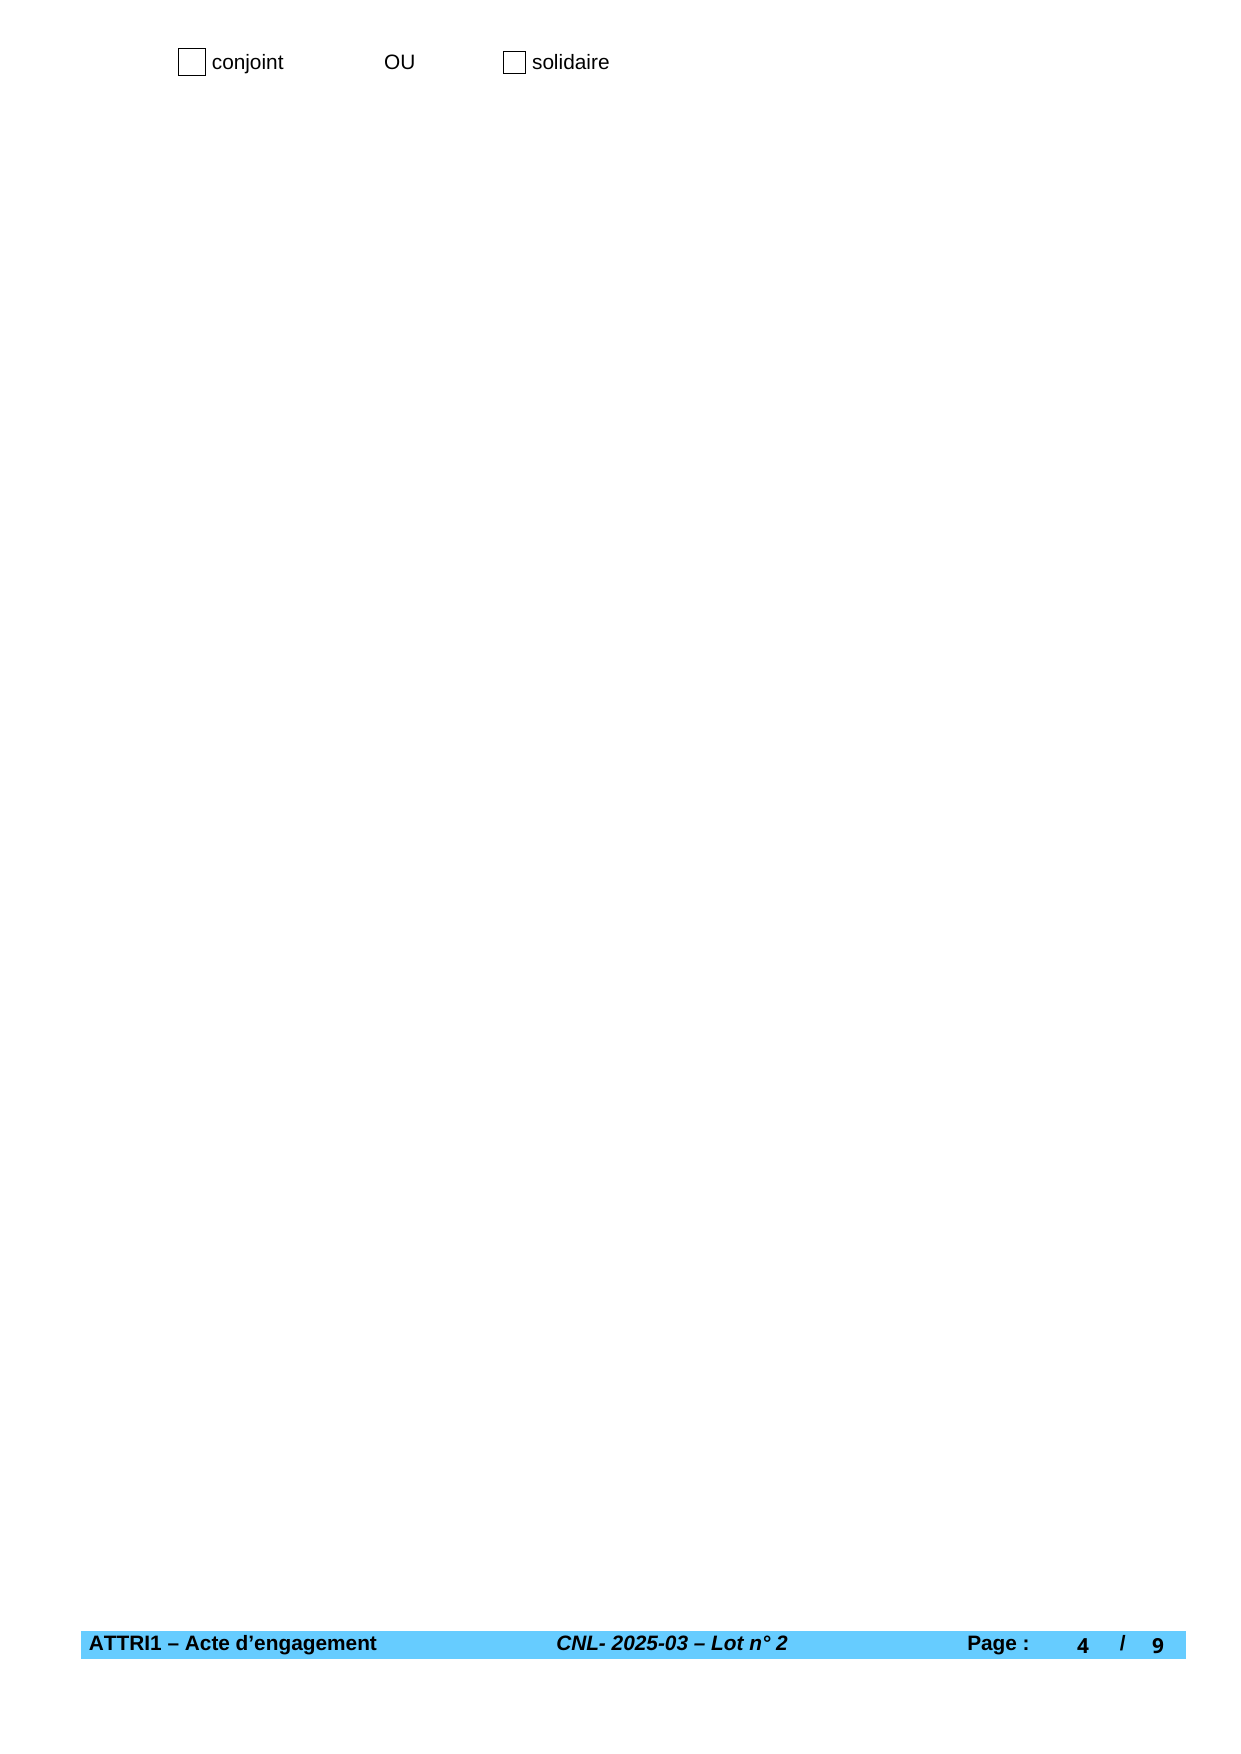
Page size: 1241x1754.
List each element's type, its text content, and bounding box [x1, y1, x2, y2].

text conjoint OU solidaire [89, 47, 1152, 76]
